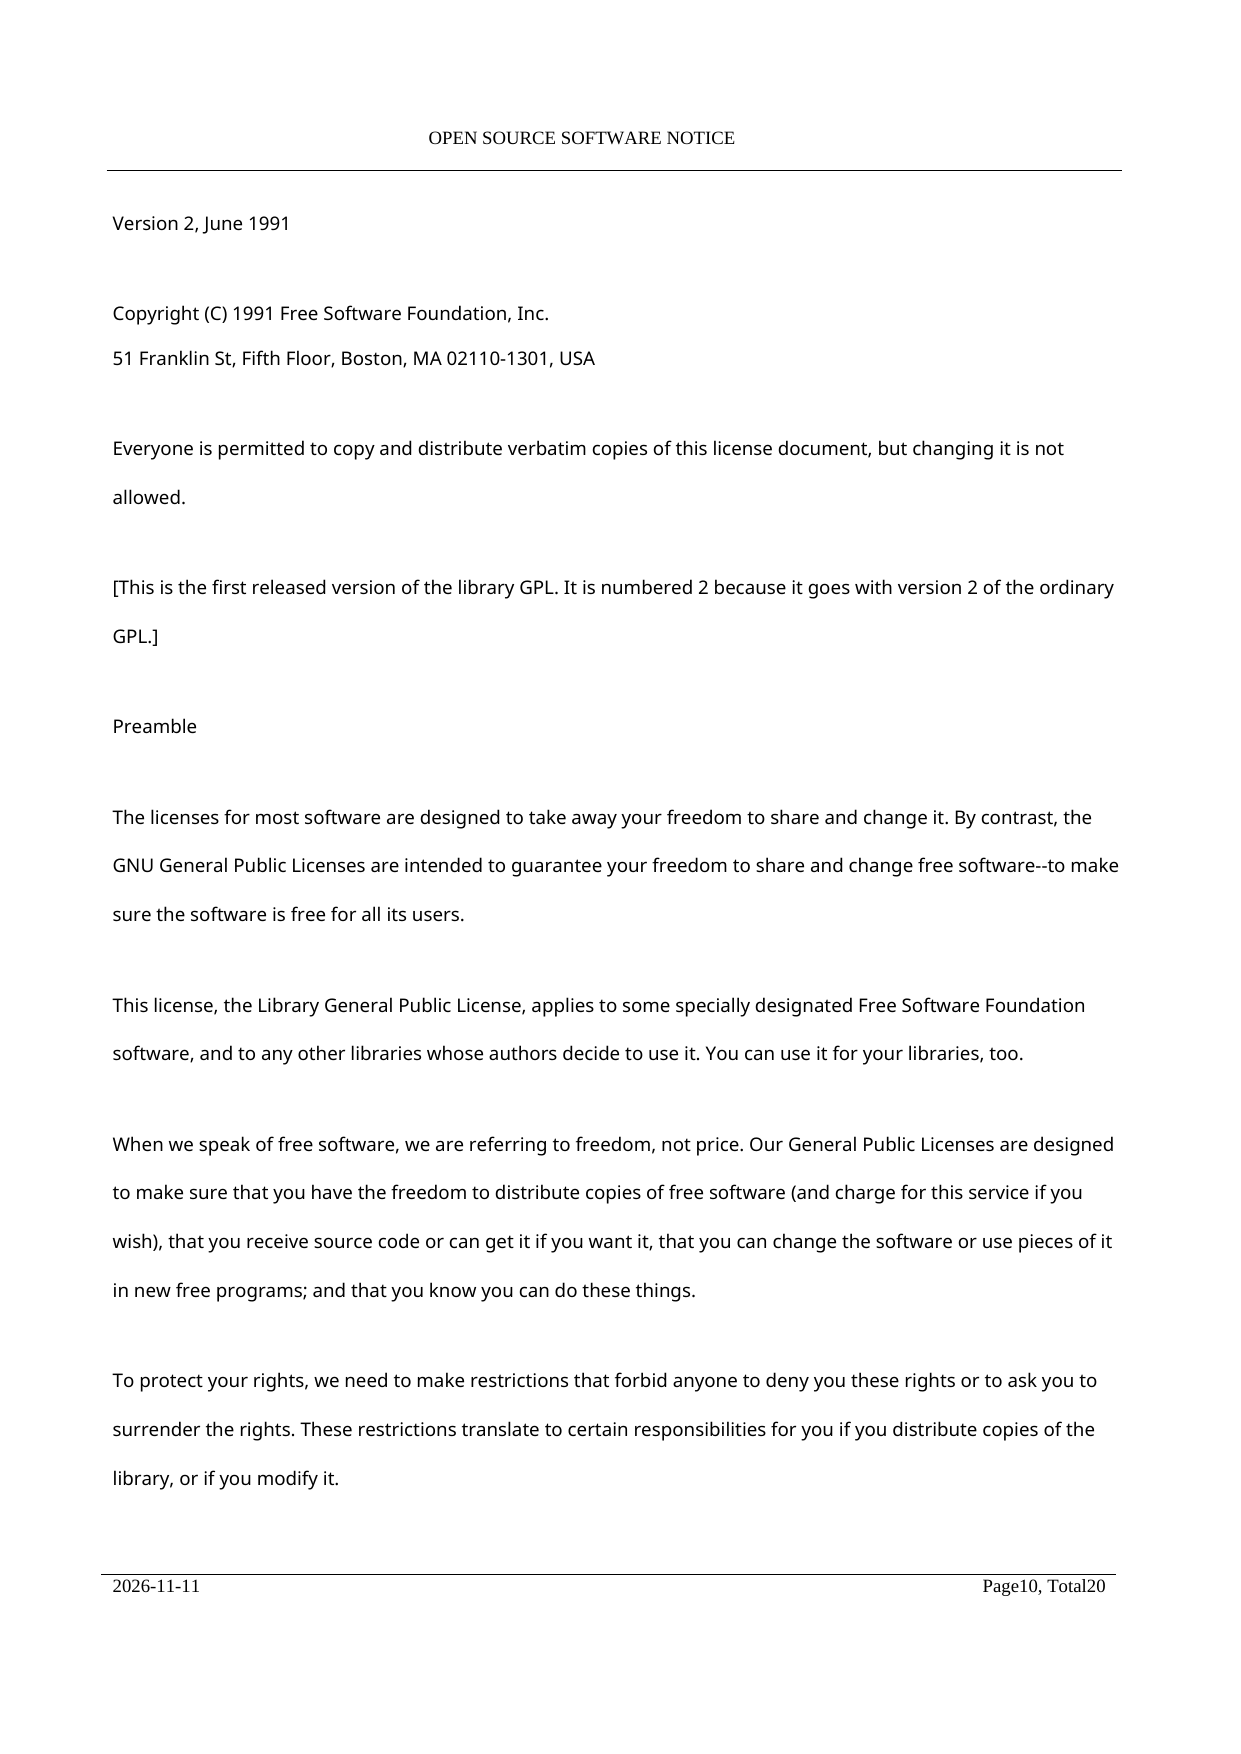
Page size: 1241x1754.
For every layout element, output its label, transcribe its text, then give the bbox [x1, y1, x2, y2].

text Preamble [112, 710, 1128, 743]
text The licenses for most software are designed to take away your freedom to share and change it. By contrast, the GNU General Public Licenses are intended to guarantee your freedom to share and change free software--to make sure the software is free for all its users. [112, 801, 1128, 931]
text [This is the first released version of the library GPL. It is numbered 2 because it goes with version 2 of the ordinary GPL.] [112, 571, 1128, 652]
text When we speak of free software, we are referring to freedom, not price. Our General Public Licenses are designed to make sure that you have the freedom to distribute copies of free software (and charge for this service if you wish), that you receive source code or can get it if you want it, that you can change the software or use pieces of it in new free programs; and that you know you can do these things. [112, 1127, 1128, 1306]
text To protect your rights, we need to make restrictions that forbid anyone to deny you these rights or to ask you to surrender the rights. These restrictions translate to certain responsibilities for you if you distribute copies of the library, or if you modify it. [112, 1364, 1128, 1494]
text 51 Franklin St, Fifth Floor, Boston, MA 02110-1301, USA [112, 342, 1128, 374]
text Version 2, June 1991 [112, 206, 1128, 239]
text Everyone is permitted to copy and distribute verbatim copies of this license document, but changing it is not allowed. [112, 432, 1128, 513]
text This license, the Library General Public License, applies to some specially designated Free Software Foundation software, and to any other libraries whose authors decide to use it. You can use it for your libraries, too. [112, 988, 1128, 1070]
text Copyright (C) 1991 Free Software Foundation, Inc. [112, 297, 1128, 329]
